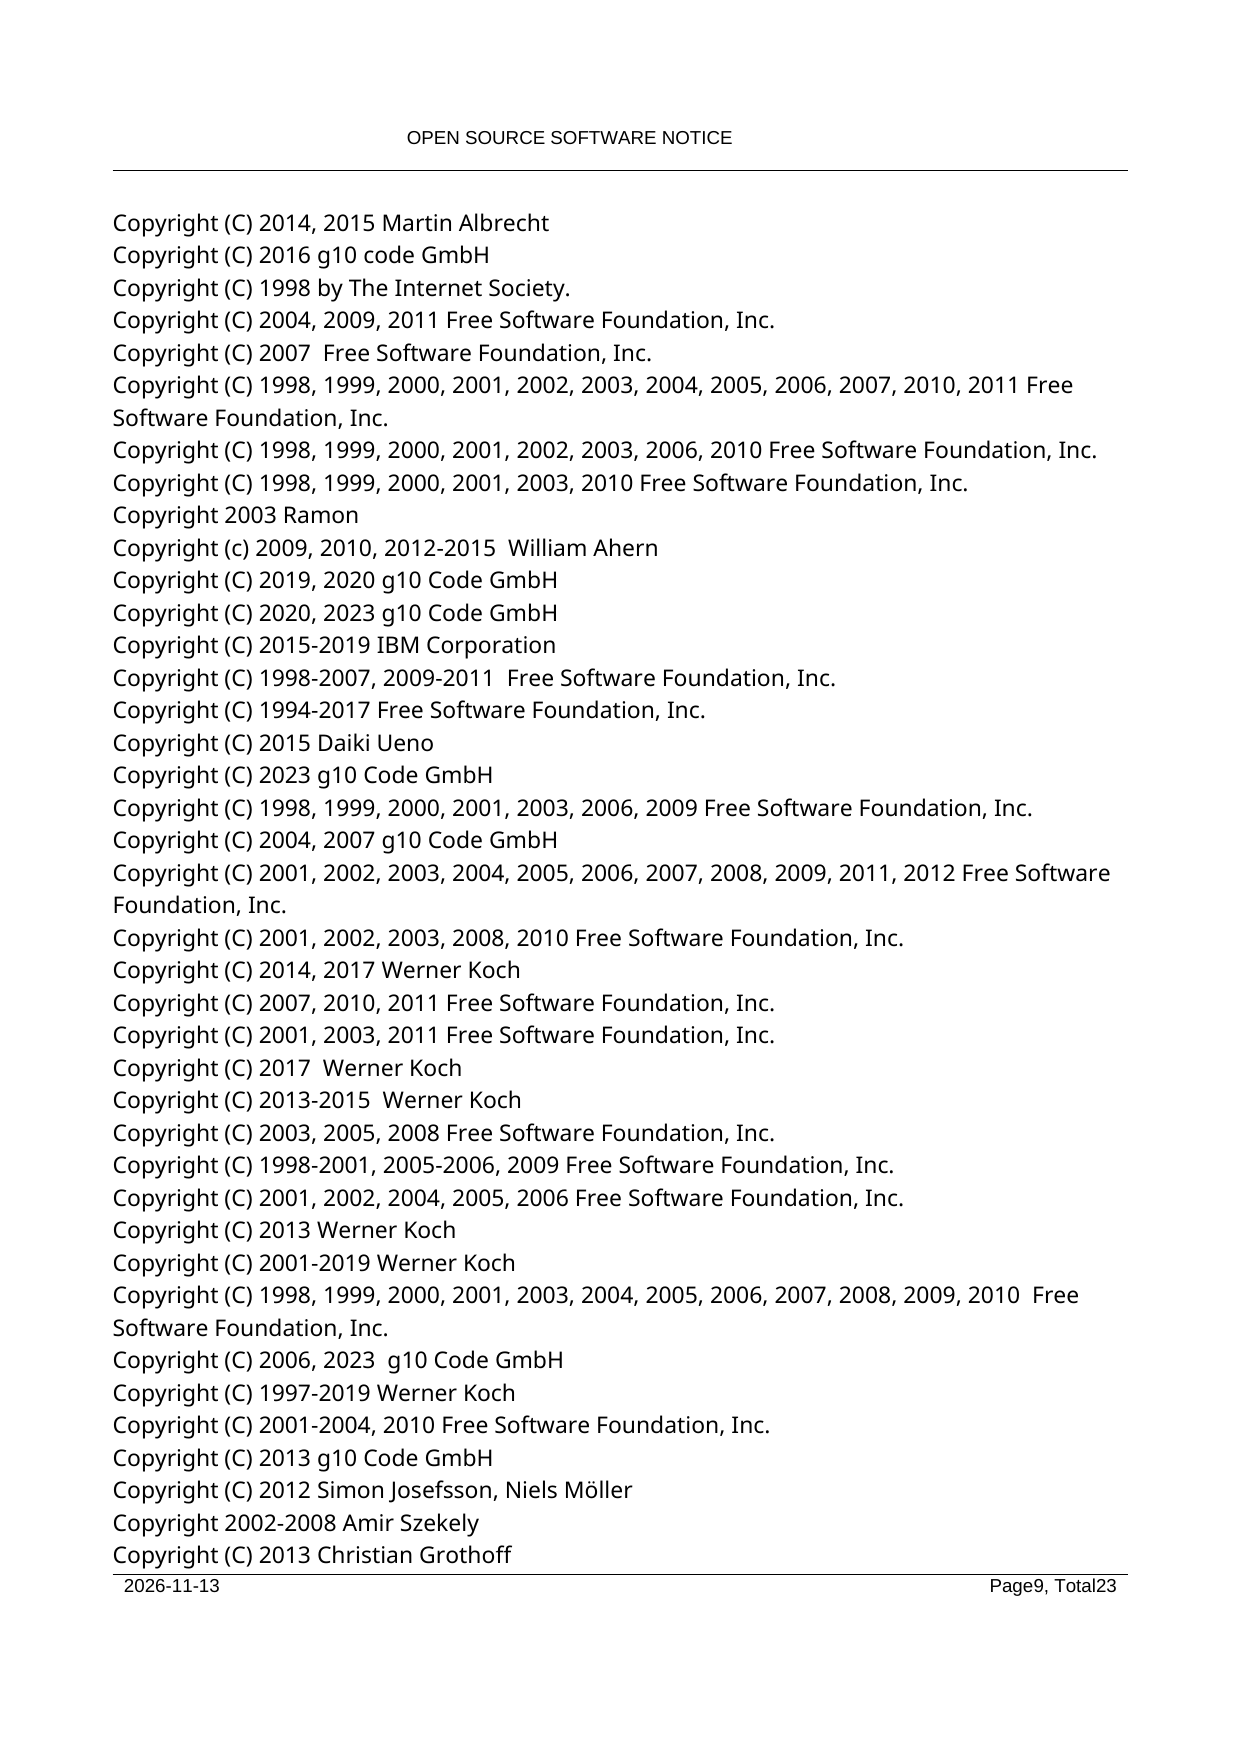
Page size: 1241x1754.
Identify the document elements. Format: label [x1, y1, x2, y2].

text [112, 206, 1128, 1571]
